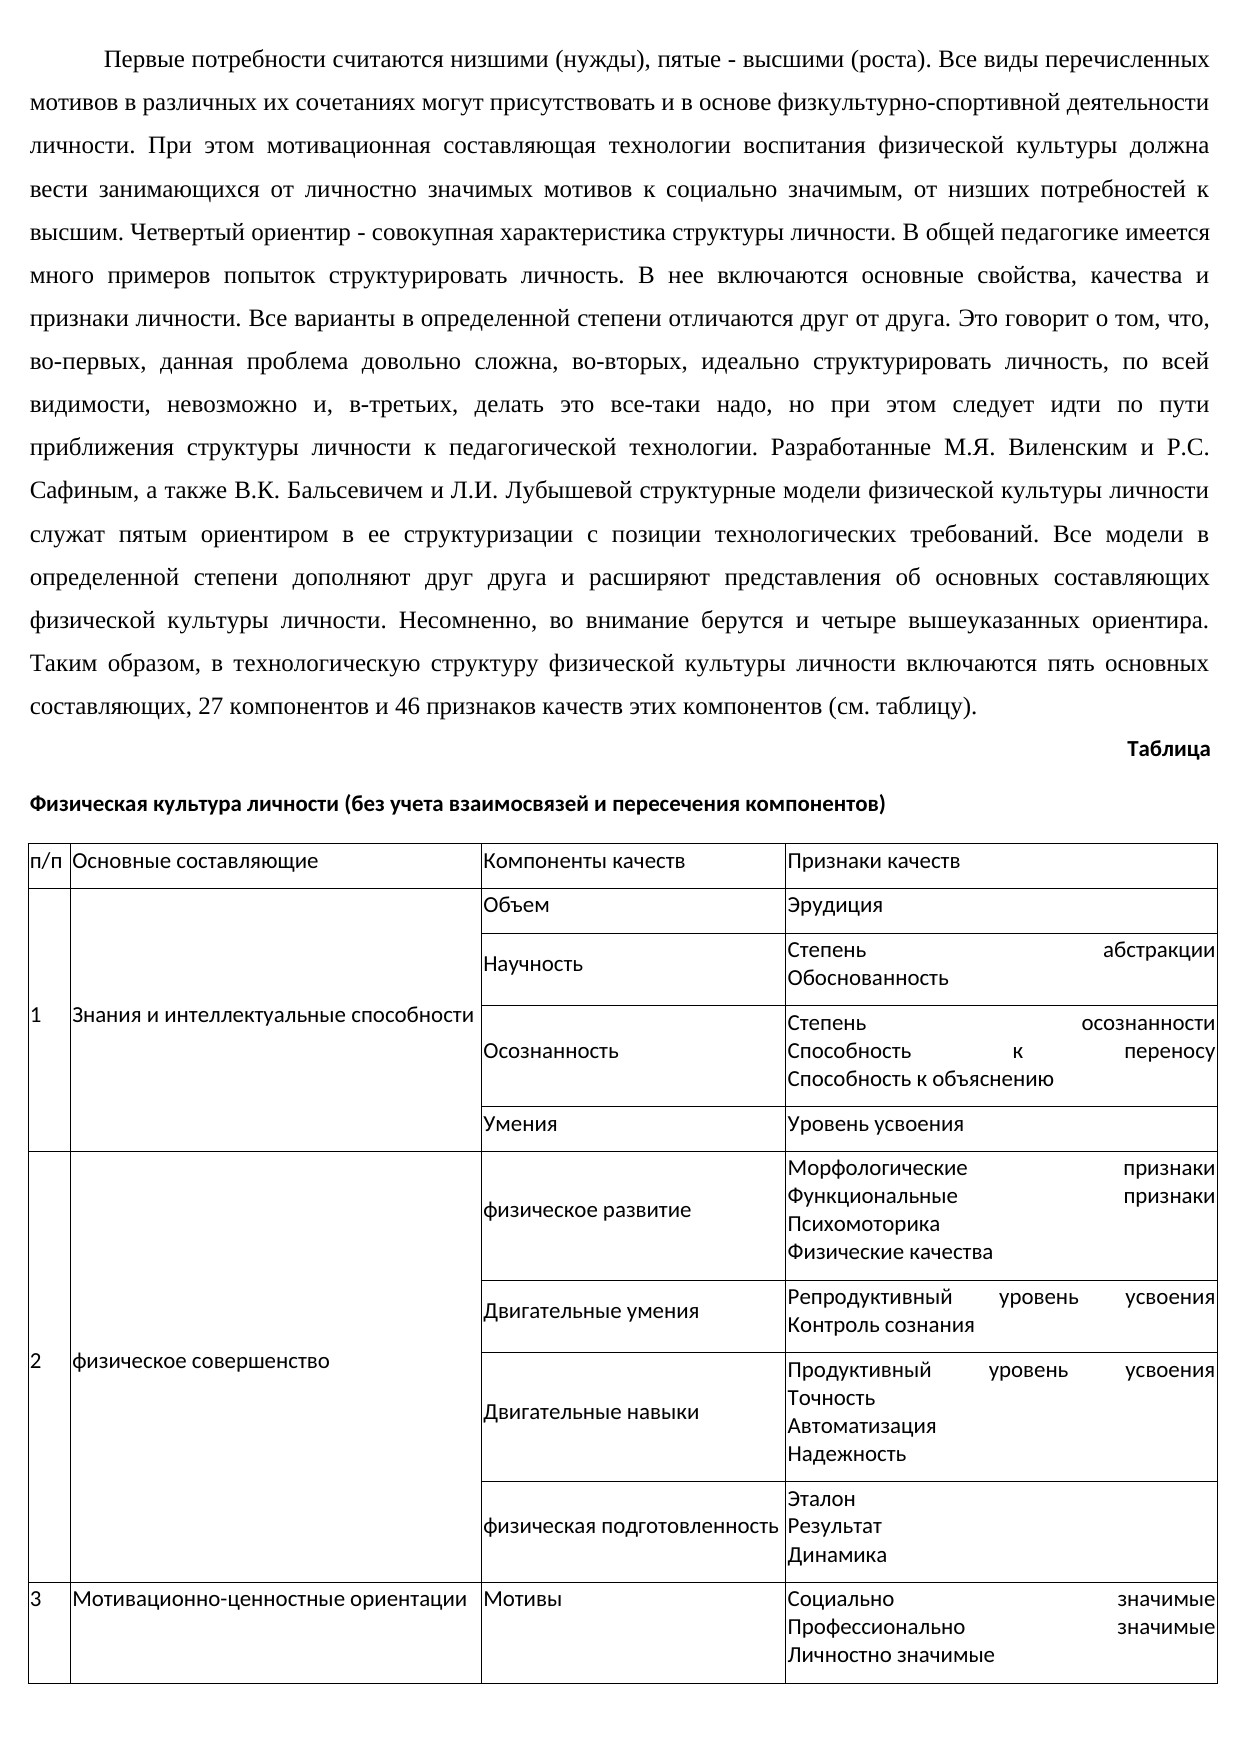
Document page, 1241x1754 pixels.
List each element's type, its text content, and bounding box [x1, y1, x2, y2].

table_cell Продуктивный уровень усвоения Точность Автоматизация Надежность [786, 1353, 1217, 1481]
table_cell 2 [29, 1152, 70, 1582]
table_cell Мотивы [482, 1583, 785, 1682]
table_cell Двигательные умения [482, 1281, 785, 1352]
table_cell Репродуктивный уровень усвоения Контроль сознания [786, 1281, 1217, 1352]
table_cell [71, 1583, 481, 1682]
table_cell физическое совершенство [71, 1152, 481, 1582]
table_header Признаки качеств [786, 844, 1217, 888]
table_cell Эталон Результат Динамика [786, 1482, 1217, 1582]
table_cell Социально значимые Профессионально значимые Личностно значимые [786, 1583, 1217, 1682]
table_cell физическое развитие [482, 1152, 785, 1279]
text Таблица [29, 734, 1211, 762]
table_cell физическая подготовленность [482, 1482, 785, 1582]
table_header Компоненты качеств [482, 844, 785, 888]
table_cell Морфологические признаки Функциональные признаки Психомоторика Физические качества [786, 1152, 1217, 1279]
table_cell Эрудиция [786, 889, 1217, 933]
table_cell 1 [29, 889, 70, 1151]
table_cell Умения [482, 1107, 785, 1151]
table_cell Степень абстракции Обоснованность [786, 934, 1217, 1005]
table_cell Двигательные навыки [482, 1353, 785, 1481]
table_cell 3 [29, 1583, 70, 1682]
table_cell Степень осознанности Способность к переносу Способность к объяснению [786, 1006, 1217, 1106]
table_header Основные составляющие [71, 844, 481, 888]
table_header п/п [29, 844, 70, 888]
table_cell Уровень усвоения [786, 1107, 1217, 1151]
table_cell Объем [482, 889, 785, 933]
table_cell Научность [482, 934, 785, 1005]
table_cell Осознанность [482, 1006, 785, 1106]
text Первые потребности считаются низшими (нужды), пятые - высшими (роста). Все виды перечисленных мотивов в различных их сочетаниях могут присутствовать и в основе физкультурно-спортивной деятельности личности. При этом мотивационная составляющая технологии воспитания физической культуры должна вести занимающихся от личностно значимых мотивов к социально значимым, от низших потребностей к высшим. Четвертый ориентир - совокупная характеристика структуры личности. В общей педагогике имеется много примеров попыток структурировать личность. В нее включаются основные свойства, качества и признаки личности. Все варианты в определенной степени отличаются друг от друга. Это говорит о том, что, во-первых, данная проблема довольно сложна, во-вторых, идеально структурировать личность, по всей видимости, невозможно и, в-третьих, делать это все-таки надо, но при этом следует идти по пути приближения структуры личности к педагогической технологии. Разработанные М.Я. Виленским и Р.С. Сафиным, а также В.К. Бальсевичем и Л.И. Лубышевой структурные модели физической культуры личности служат пятым ориентиром в ее структуризации с позиции технологических требований. Все модели в определенной степени дополняют друг друга и расширяют представления об основных составляющих физической культуры личности. Несомненно, во внимание берутся и четыре вышеуказанных ориентира. Таким образом, в технологическую структуру физической культуры личности включаются пять основных составляющих, 27 компонентов и 46 признаков качеств этих компонентов (см. таблицу). [29, 44, 1211, 720]
table_cell Знания и интеллектуальные способности [71, 889, 481, 1151]
text Физическая культура личности (без учета взаимосвязей и пересечения компонентов) [29, 789, 1211, 817]
